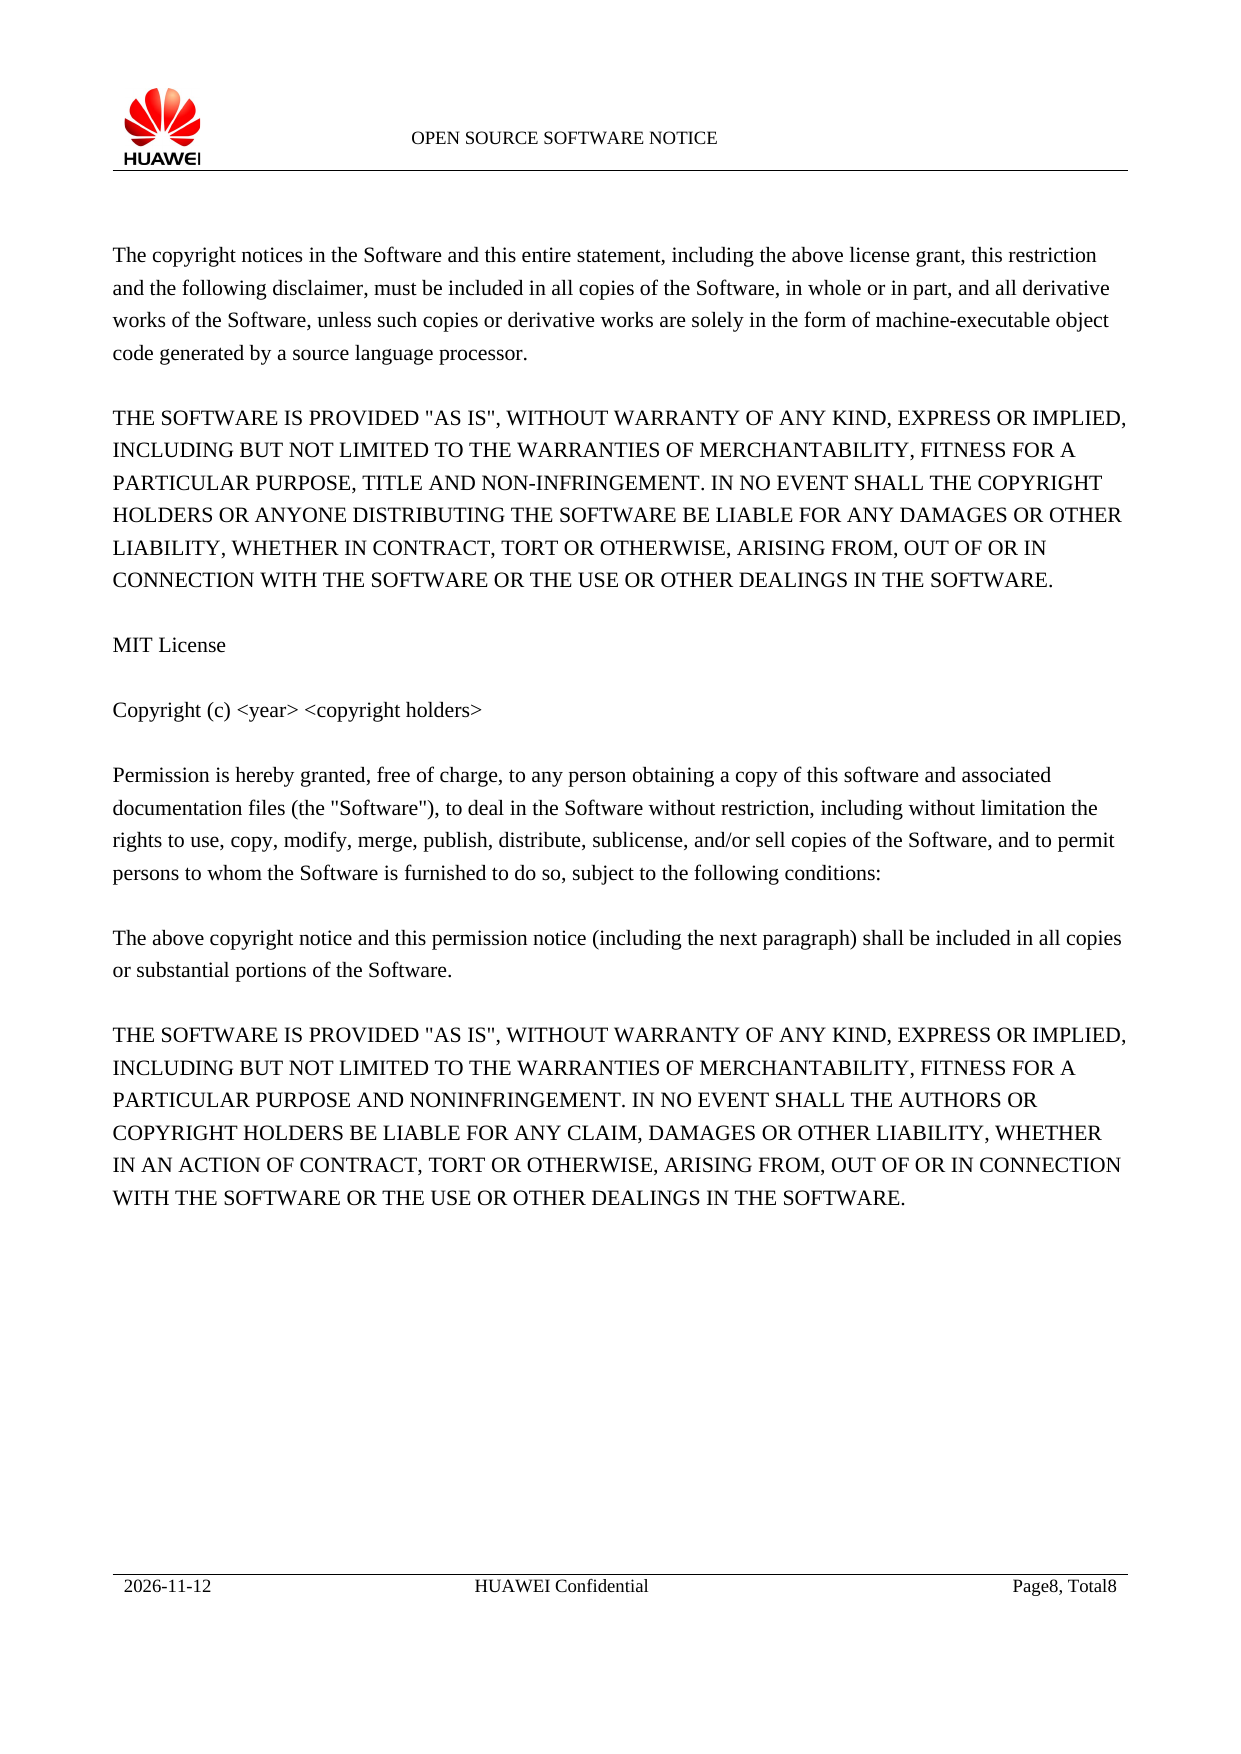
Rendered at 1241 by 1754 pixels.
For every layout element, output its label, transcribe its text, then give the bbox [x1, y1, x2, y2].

picture [124, 88, 201, 165]
